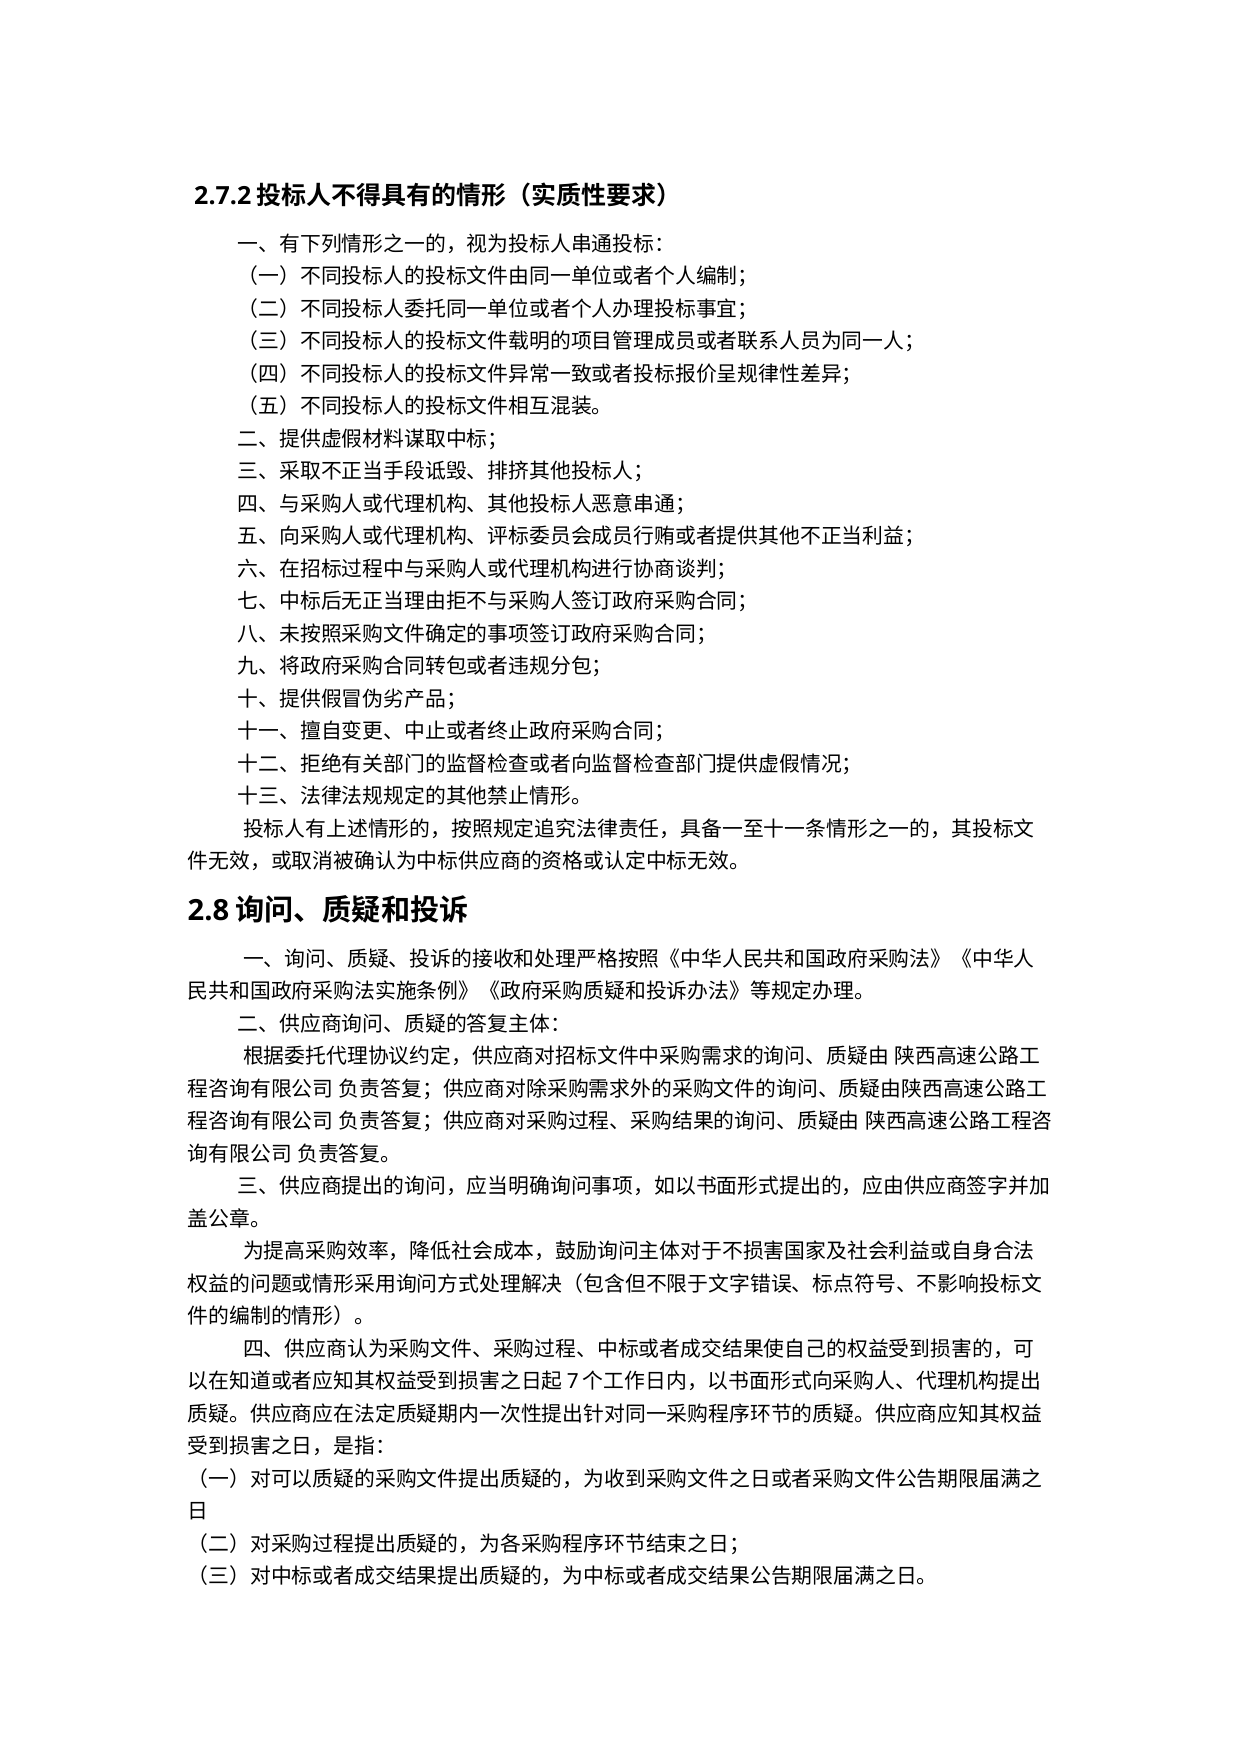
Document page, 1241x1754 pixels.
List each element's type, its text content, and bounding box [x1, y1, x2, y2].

text （五）不同投标人的投标文件相互混装。 [187, 389, 1053, 422]
text 四、与采购人或代理机构、其他投标人恶意串通； [187, 487, 1053, 519]
text 五、向采购人或代理机构、评标委员会成员行贿或者提供其他不正当利益； [187, 519, 1053, 552]
text （二）对采购过程提出质疑的，为各采购程序环节结束之日； [187, 1527, 1053, 1559]
text 2.8询问、质疑和投诉 [187, 877, 1053, 942]
text 投标人有上述情形的，按照规定追究法律责任，具备一至十一条情形之一的，其投标文件无效，或取消被确认为中标供应商的资格或认定中标无效。 [187, 812, 1053, 877]
text 十一、擅自变更、中止或者终止政府采购合同； [187, 714, 1053, 747]
text 二、提供虚假材料谋取中标； [187, 422, 1053, 454]
text 四、供应商认为采购文件、采购过程、中标或者成交结果使自己的权益受到损害的，可以在知道或者应知其权益受到损害之日起7个工作日内，以书面形式向采购人、代理机构提出质疑。供应商应在法定质疑期内一次性提出针对同一采购程序环节的质疑。供应商应知其权益受到损害之日，是指： [187, 1332, 1053, 1462]
text （二）不同投标人委托同一单位或者个人办理投标事宜； [187, 292, 1053, 324]
text 八、未按照采购文件确定的事项签订政府采购合同； [187, 617, 1053, 649]
text 十三、法律法规规定的其他禁止情形。 [187, 779, 1053, 812]
text 2.7.2投标人不得具有的情形（实质性要求） [187, 162, 1053, 227]
text （三）对中标或者成交结果提出质疑的，为中标或者成交结果公告期限届满之日。 [187, 1559, 1053, 1592]
text 根据委托代理协议约定，供应商对招标文件中采购需求的询问、质疑由 陕西高速公路工程咨询有限公司 负责答复；供应商对除采购需求外的采购文件的询问、质疑由陕西高速公路工程咨询有限公司 负责答复；供应商对采购过程、采购结果的询问、质疑由 陕西高速公路工程咨询有限公司 负责答复。 [187, 1039, 1053, 1169]
text （三）不同投标人的投标文件载明的项目管理成员或者联系人员为同一人； [187, 324, 1053, 357]
text 一、询问、质疑、投诉的接收和处理严格按照《中华人民共和国政府采购法》《中华人民共和国政府采购法实施条例》《政府采购质疑和投诉办法》等规定办理。 [187, 942, 1053, 1007]
text 二、供应商询问、质疑的答复主体： [187, 1007, 1053, 1039]
text 十、提供假冒伪劣产品； [187, 682, 1053, 714]
text 六、在招标过程中与采购人或代理机构进行协商谈判； [187, 552, 1053, 584]
text （一）不同投标人的投标文件由同一单位或者个人编制； [187, 259, 1053, 292]
text （四）不同投标人的投标文件异常一致或者投标报价呈规律性差异； [187, 357, 1053, 389]
text 为提高采购效率，降低社会成本，鼓励询问主体对于不损害国家及社会利益或自身合法权益的问题或情形采用询问方式处理解决（包含但不限于文字错误、标点符号、不影响投标文件的编制的情形）。 [187, 1234, 1053, 1332]
text 三、供应商提出的询问，应当明确询问事项，如以书面形式提出的，应由供应商签字并加盖公章。 [187, 1169, 1053, 1234]
text 九、将政府采购合同转包或者违规分包； [187, 649, 1053, 682]
text 十二、拒绝有关部门的监督检查或者向监督检查部门提供虚假情况； [187, 747, 1053, 779]
text （一）对可以质疑的采购文件提出质疑的，为收到采购文件之日或者采购文件公告期限届满之日 [187, 1462, 1053, 1527]
text 三、采取不正当手段诋毁、排挤其他投标人； [187, 454, 1053, 487]
text 一、有下列情形之一的，视为投标人串通投标： [187, 227, 1053, 259]
text 七、中标后无正当理由拒不与采购人签订政府采购合同； [187, 584, 1053, 617]
